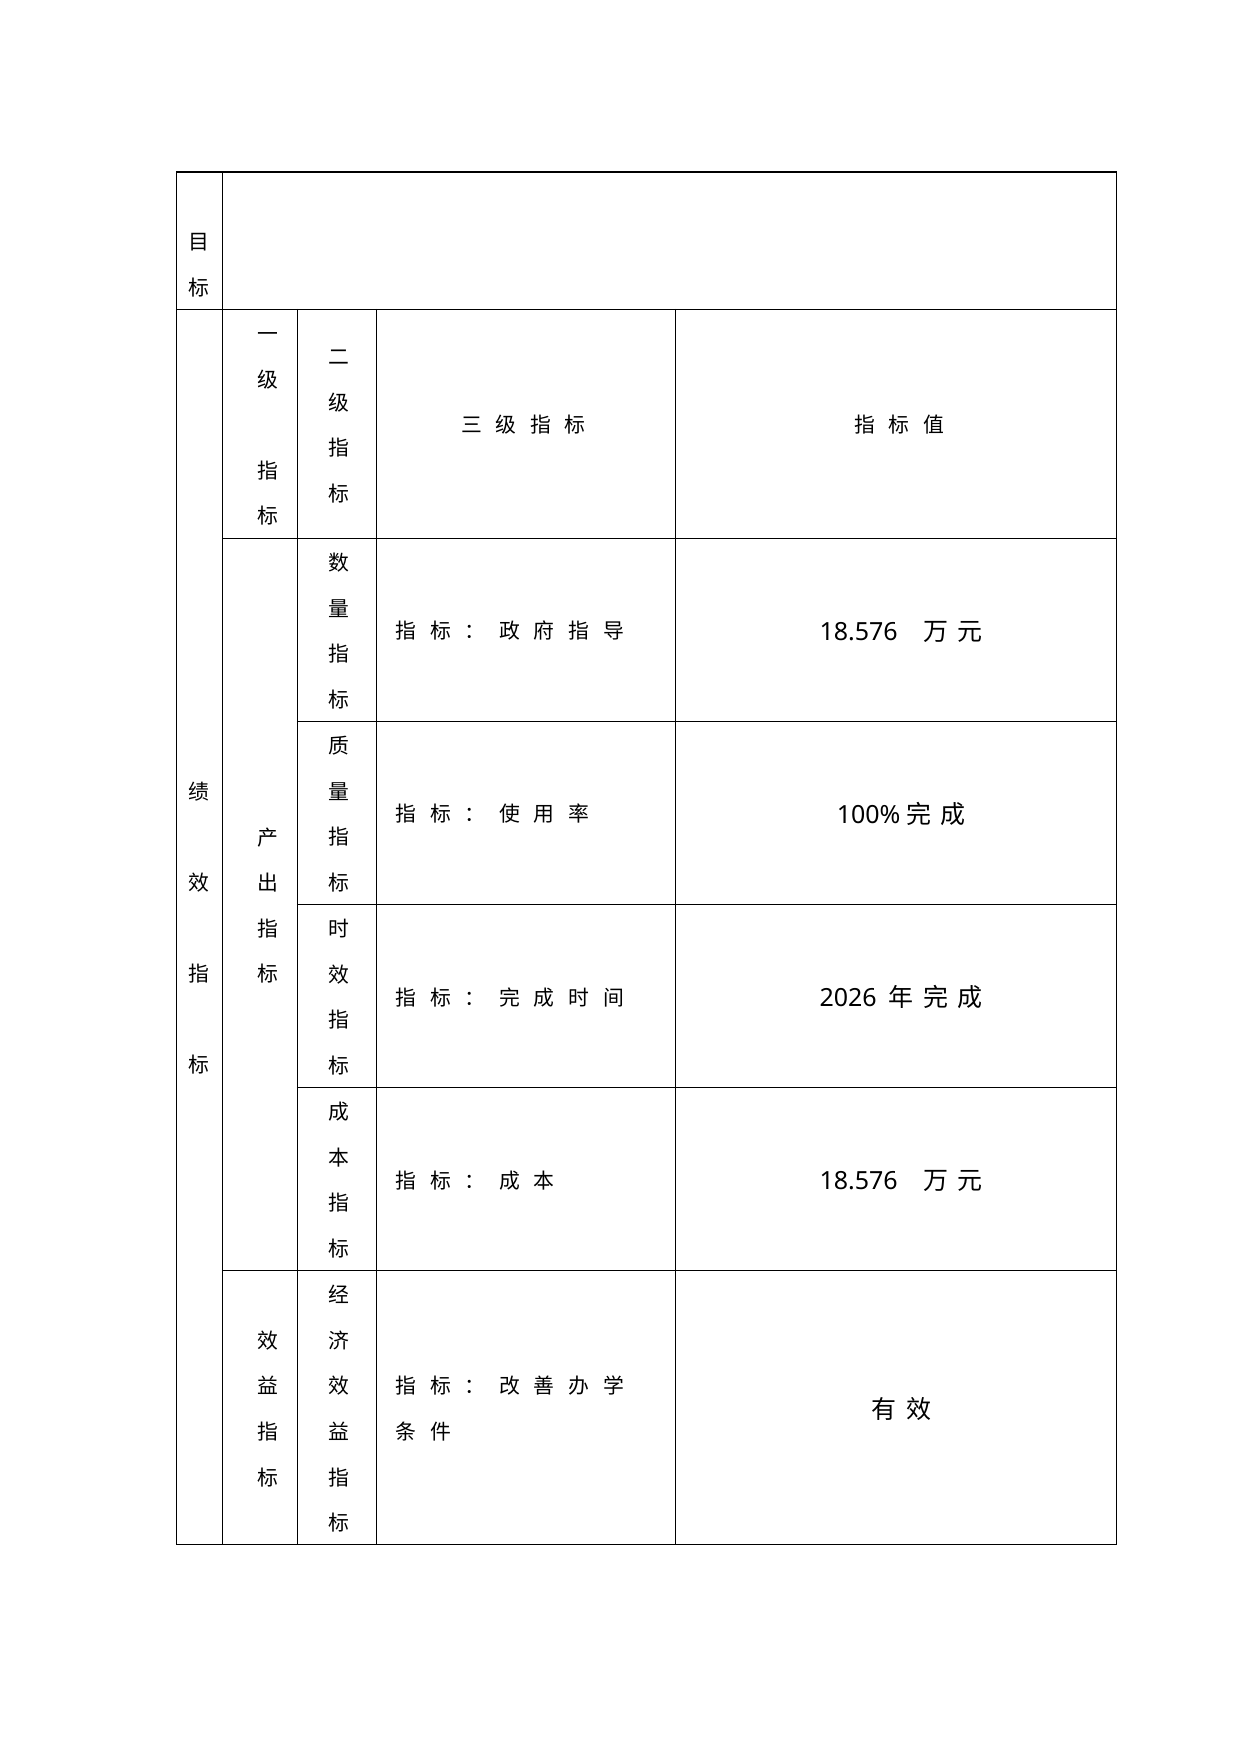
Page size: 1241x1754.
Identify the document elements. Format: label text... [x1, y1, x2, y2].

table_cell 指标：政府指导 [377, 539, 675, 721]
table_cell 三级指标 [377, 310, 675, 538]
table_cell 指标：使用率 [377, 722, 675, 904]
table_cell 绩 效 指 标 [177, 310, 222, 1544]
table_cell 18.576万元 [676, 539, 1116, 721]
table_cell 指标：改善办学条件 [377, 1271, 675, 1544]
table_cell [223, 173, 1116, 309]
table_cell 效益指标 [223, 1271, 297, 1544]
table_cell 指标：成本 [377, 1088, 675, 1270]
table_cell 经济效益指标 [298, 1271, 376, 1544]
table_cell 有效 [676, 1271, 1116, 1544]
table_cell 时效指标 [298, 905, 376, 1087]
table_cell 质量指标 [298, 722, 376, 904]
table_cell 二级指标 [298, 310, 376, 538]
table_cell 数量指标 [298, 539, 376, 721]
table_cell 2026年完成 [676, 905, 1116, 1087]
table_cell 100%完成 [676, 722, 1116, 904]
table_cell 成本指标 [298, 1088, 376, 1270]
table_cell 指标值 [676, 310, 1116, 538]
table_cell 指标：完成时间 [377, 905, 675, 1087]
table_cell 年度 目标 [177, 173, 222, 309]
table_cell 产出指标 [223, 539, 297, 1270]
table_cell 18.576万元 [676, 1088, 1116, 1270]
table_cell 一级 指标 [223, 310, 297, 538]
